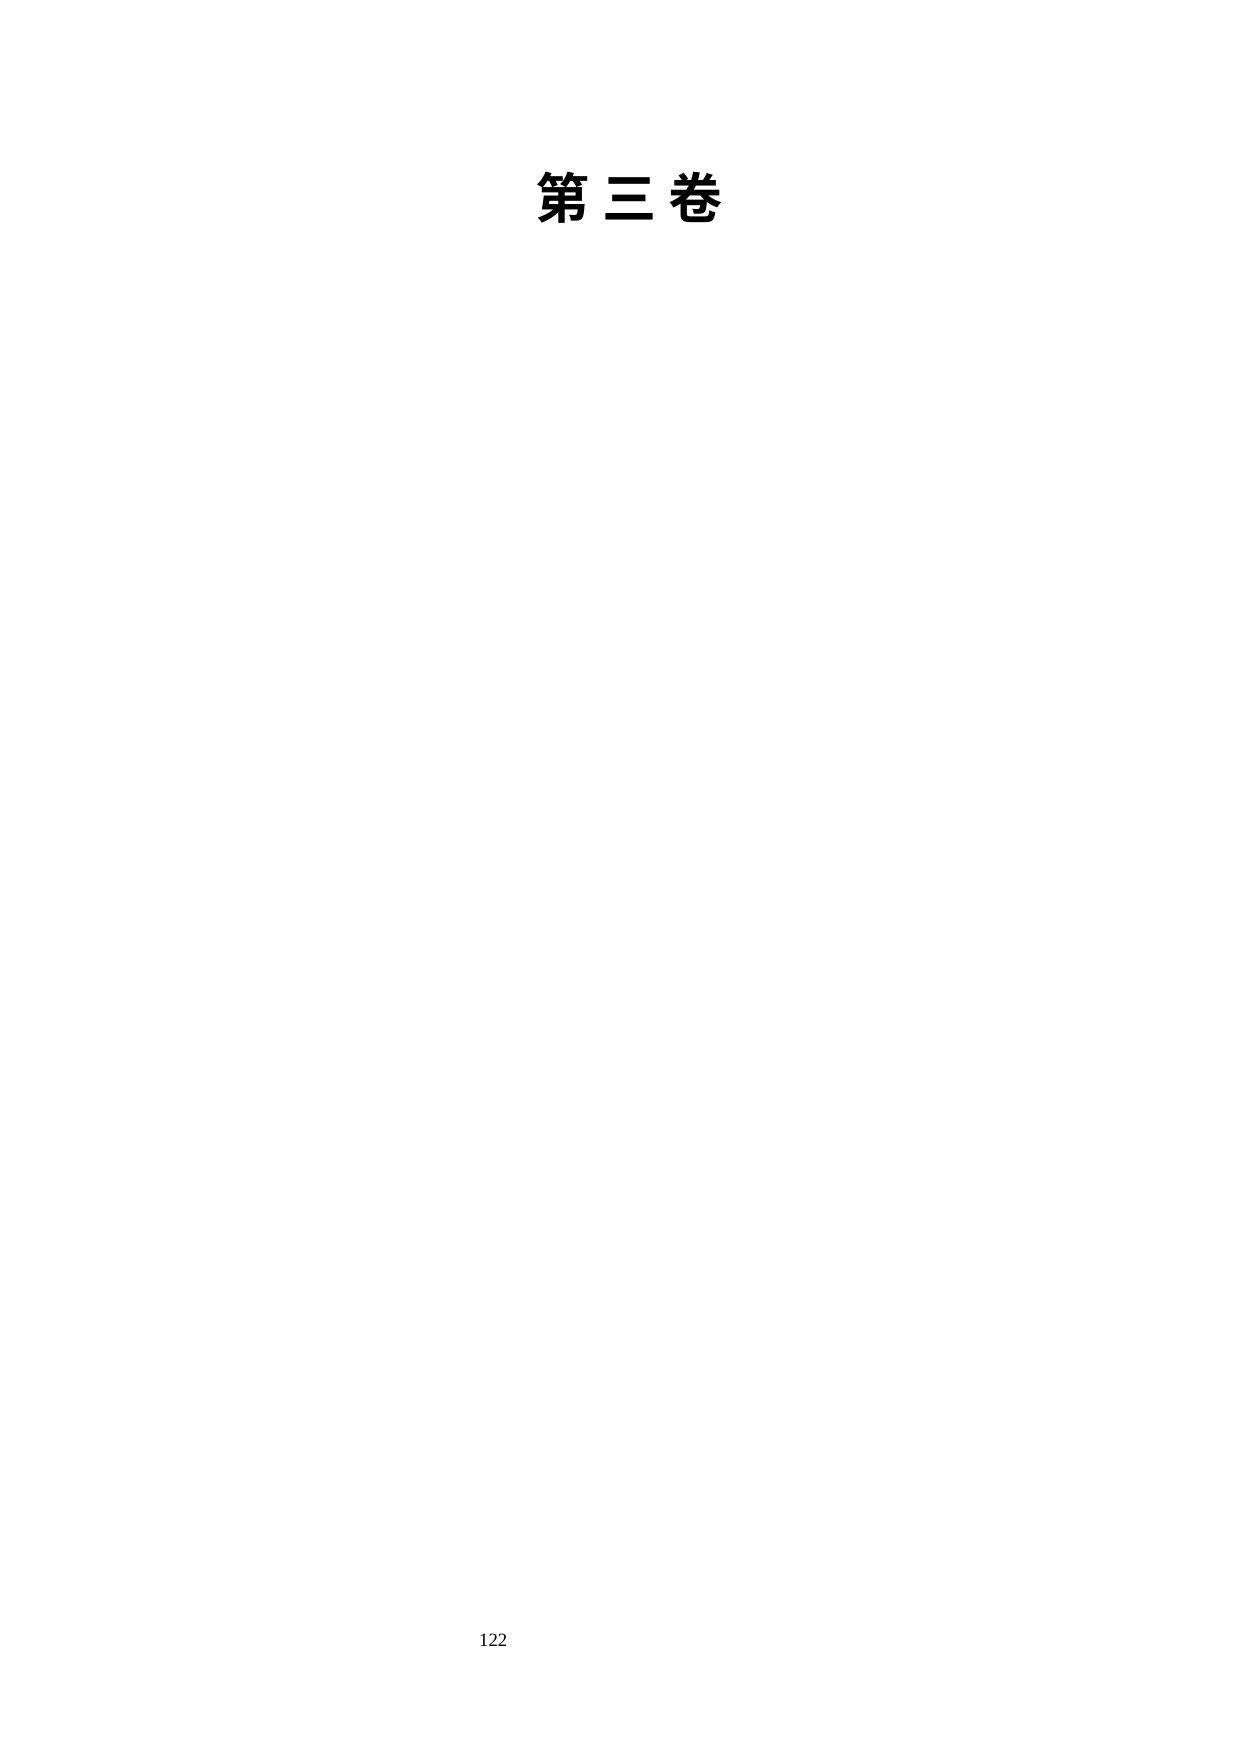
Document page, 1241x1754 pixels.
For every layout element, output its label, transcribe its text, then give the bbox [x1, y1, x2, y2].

subtitle 第 三 卷 [136, 146, 1122, 243]
